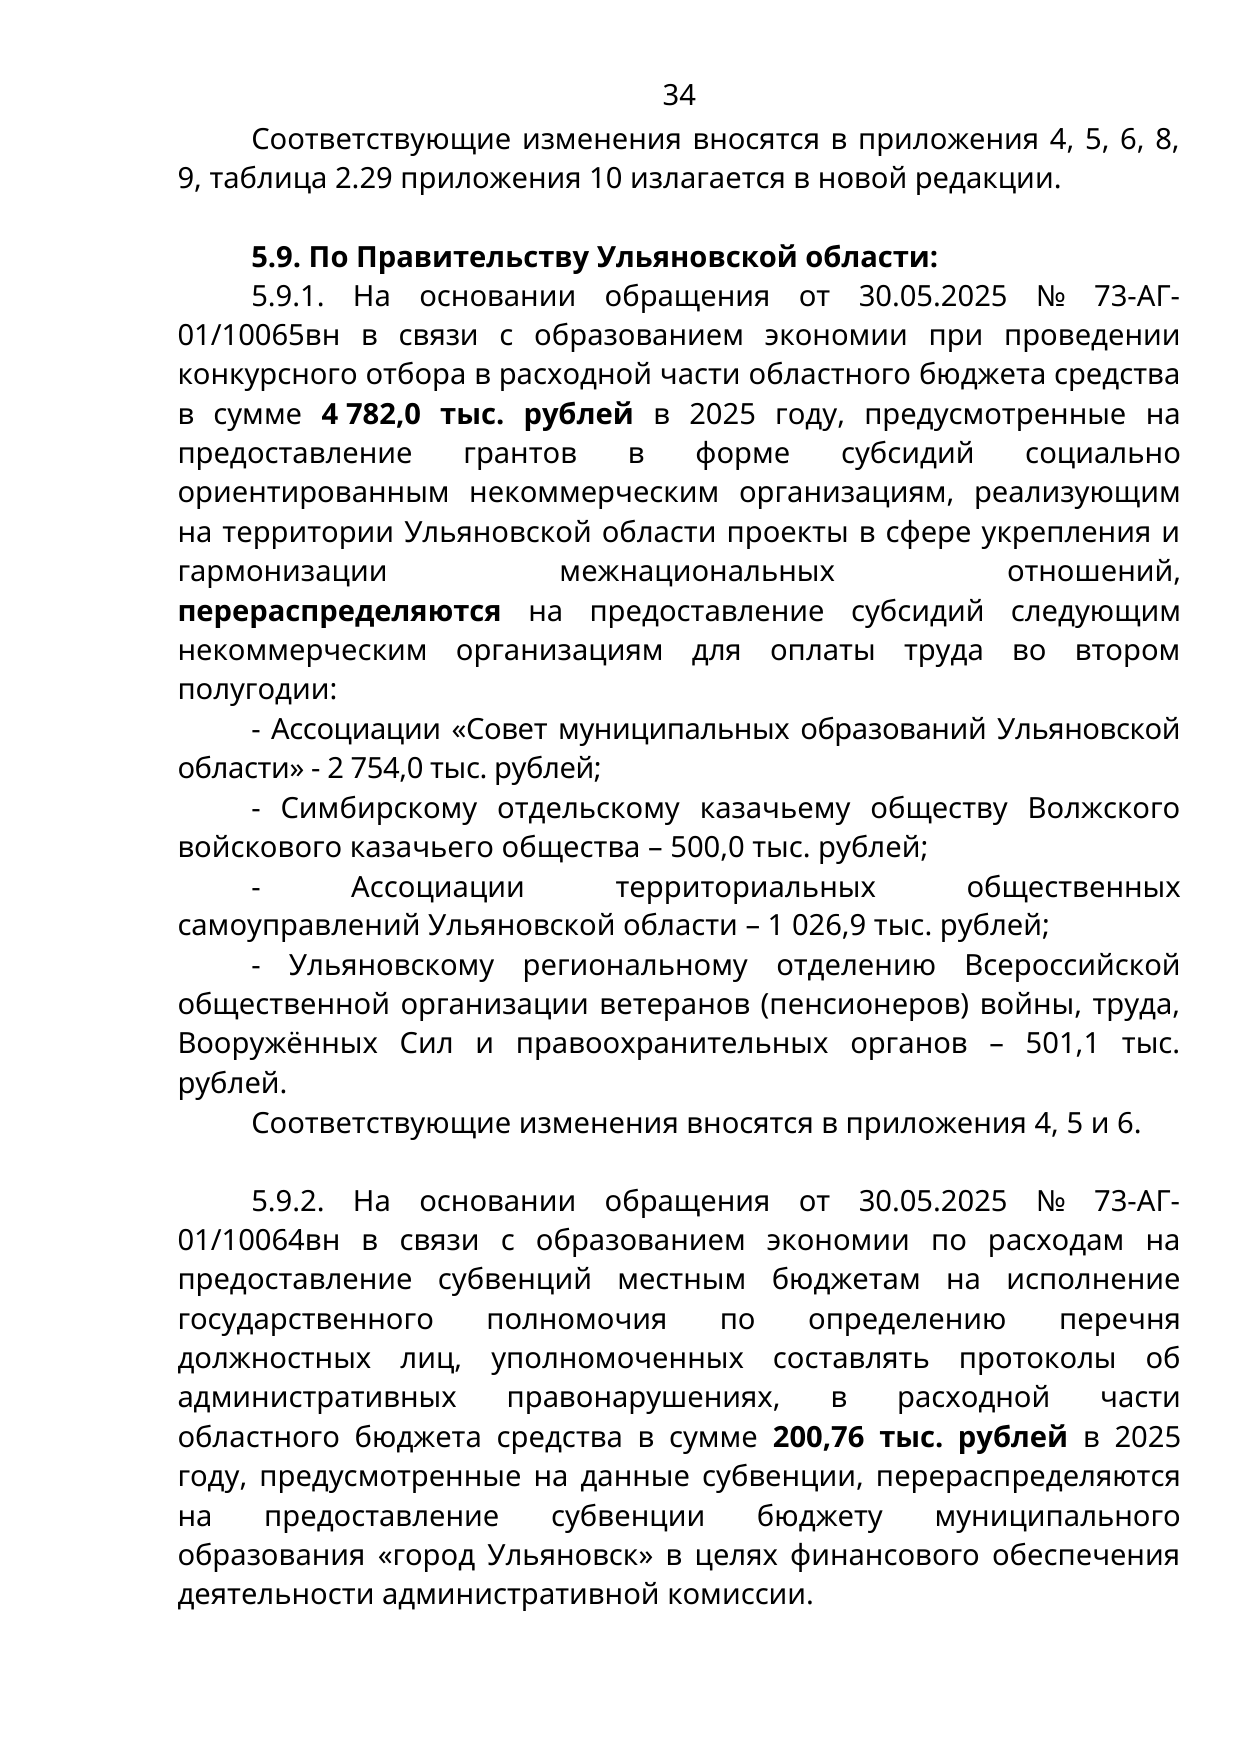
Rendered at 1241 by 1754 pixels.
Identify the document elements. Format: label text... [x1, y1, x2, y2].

list - Симбирскому отдельскому казачьему обществу Волжского войскового казачьего общества – 500,0 тыс. рублей; [177, 787, 1181, 866]
list 5.9.1. На основании обращения от 30.05.2025 № 73-АГ-01/10065вн в связи с образованием экономии при проведении конкурсного отбора в расходной части областного бюджета средства в сумме 4 782,0 тыс. рублей в 2025 году, предусмотренные на предоставление грантов в форме субсидий социально ориентированным некоммерческим организациям, реализующим на территории Ульяновской области проекты в сфере укрепления и гармонизации межнациональных отношений, перераспределяются на предоставление субсидий следующим некоммерческим организациям для оплаты труда во втором полугодии: [177, 275, 1181, 708]
list - Ульяновскому региональному отделению Всероссийской общественной организации ветеранов (пенсионеров) войны, труда, Вооружённых Сил и правоохранительных органов – 501,1 тыс. рублей. [177, 944, 1181, 1102]
list Соответствующие изменения вносятся в приложения 4, 5, 6, 8, 9, таблица 2.29 приложения 10 излагается в новой редакции. [177, 118, 1181, 197]
text 5.9.2. На основании обращения от 30.05.2025 № 73-АГ-01/10064вн в связи с образованием экономии по расходам на предоставление субвенций местным бюджетам на исполнение государственного полномочия по определению перечня должностных лиц, уполномоченных составлять протоколы об административных правонарушениях, в расходной части областного бюджета средства в сумме 200,76 тыс. рублей в 2025 году, предусмотренные на данные субвенции, перераспределяются на предоставление субвенции бюджету муниципального образования «город Ульяновск» в целях финансового обеспечения деятельности административной комиссии. [177, 1180, 1181, 1613]
list 5.9. По Правительству Ульяновской области: [177, 236, 1181, 275]
list - Ассоциации территориальных общественных самоуправлений Ульяновской области – 1 026,9 тыс. рублей; [177, 866, 1181, 944]
list Соответствующие изменения вносятся в приложения 4, 5 и 6. [177, 1102, 1181, 1141]
list - Ассоциации «Совет муниципальных образований Ульяновской области» - 2 754,0 тыс. рублей; [177, 708, 1181, 787]
